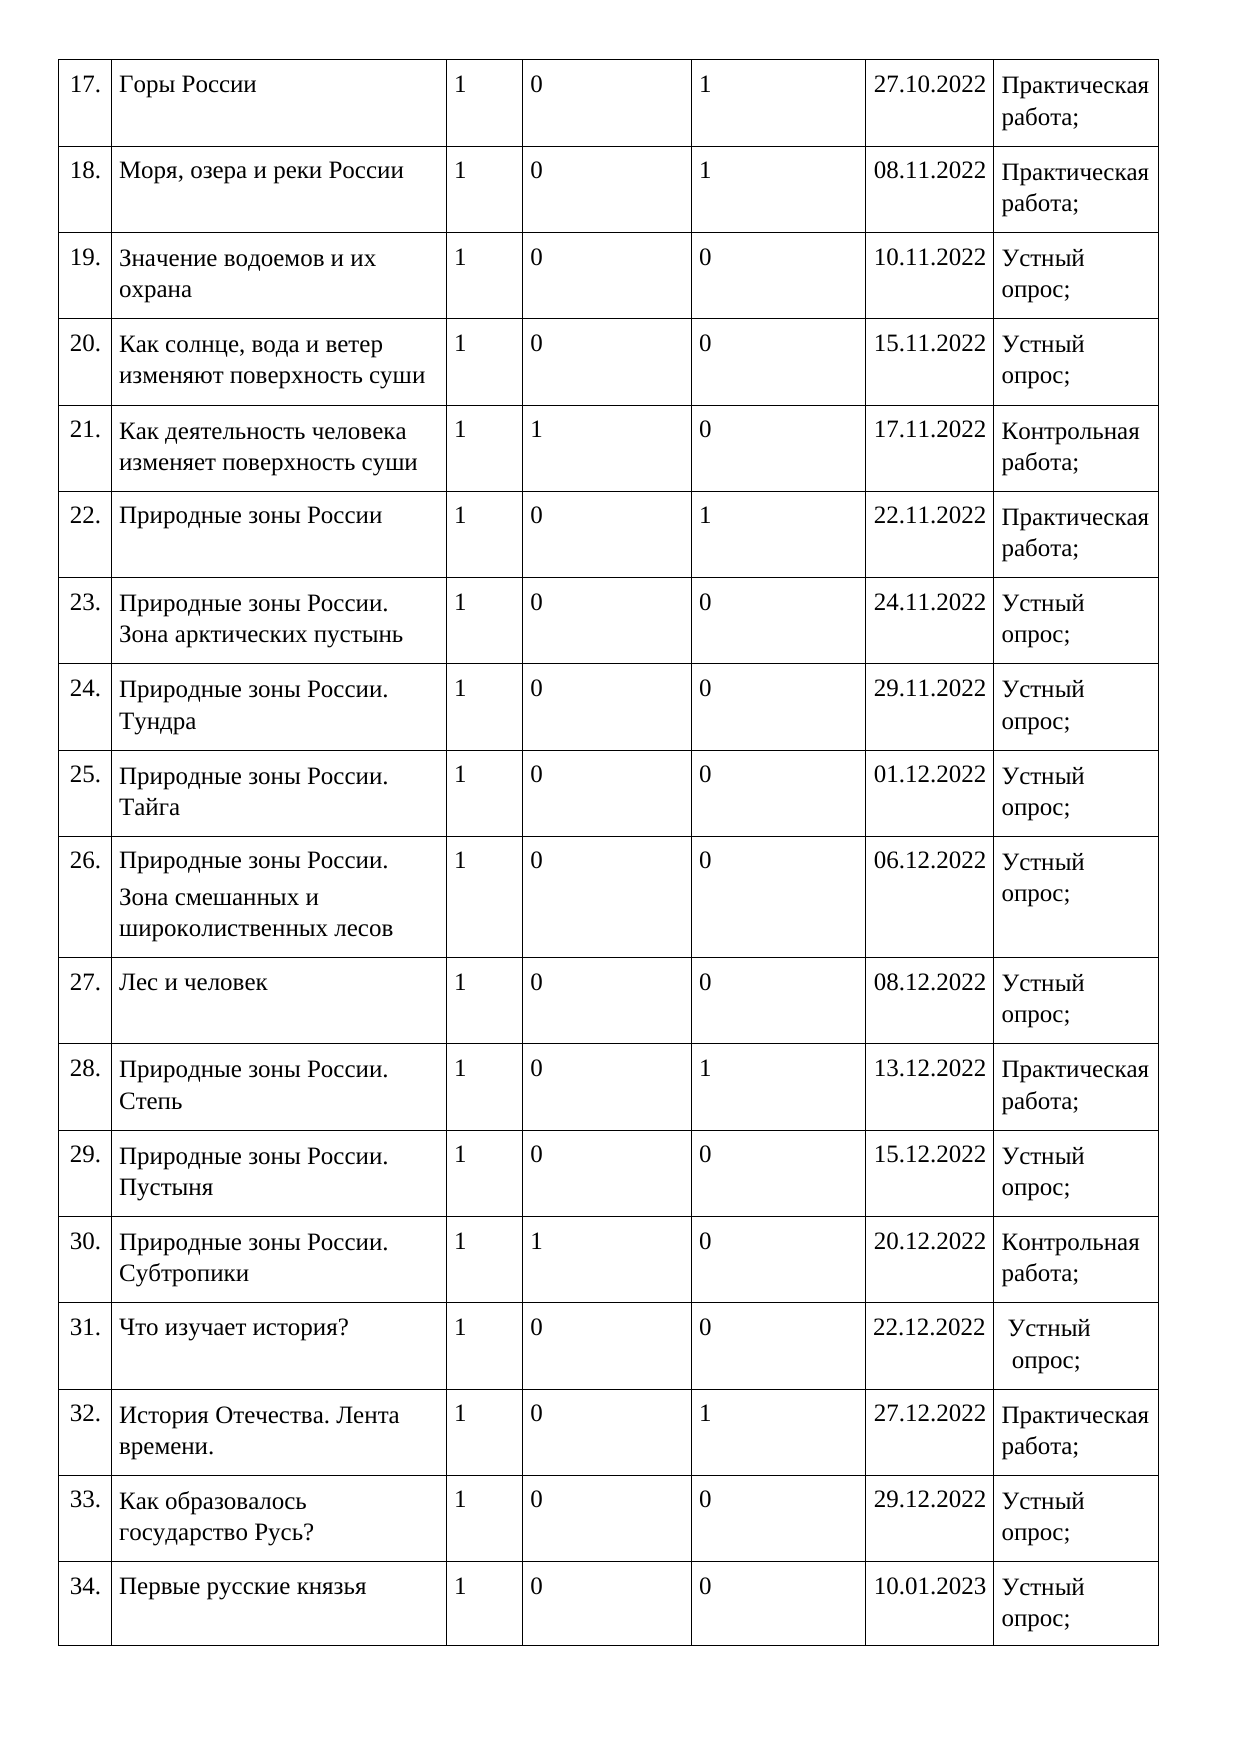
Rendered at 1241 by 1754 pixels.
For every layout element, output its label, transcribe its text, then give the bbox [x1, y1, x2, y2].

table_cell 0 [523, 958, 691, 1043]
table_cell 1 [692, 492, 865, 577]
table_cell Природные зоны России. Тайга [112, 751, 446, 836]
table_cell Устный опрос; [994, 1562, 1158, 1645]
table_cell 1 [447, 1044, 522, 1129]
table_cell Природные зоны России. Степь [112, 1044, 446, 1129]
table_cell 19. [59, 233, 111, 318]
table_cell 17.11.2022 [866, 406, 993, 491]
table_cell 1 [447, 233, 522, 318]
table_cell 0 [523, 1044, 691, 1129]
table_cell 1 [447, 1303, 522, 1388]
table_cell Лес и человек [112, 958, 446, 1043]
table_cell 0 [523, 1562, 691, 1645]
table_cell 24. [59, 664, 111, 749]
table_cell 1 [692, 1044, 865, 1129]
table_cell Практическая работа; [994, 1390, 1158, 1475]
table_cell 27.12.2022 [866, 1390, 993, 1475]
table_header 27.10.2022 [866, 60, 993, 146]
table_cell 1 [447, 1131, 522, 1216]
table_cell Устный опрос; [994, 1476, 1158, 1561]
table_cell 01.12.2022 [866, 751, 993, 836]
table_cell Устный опрос; [994, 837, 1158, 957]
table_cell 25. [59, 751, 111, 836]
table_cell Устный опрос; [994, 1303, 1158, 1388]
table_cell 23. [59, 578, 111, 663]
table_cell Устный опрос; [994, 1131, 1158, 1216]
table_cell 1 [692, 147, 865, 232]
table_cell 0 [523, 1476, 691, 1561]
table_cell 10.01.2023 [866, 1562, 993, 1645]
table_cell 31. [59, 1303, 111, 1388]
table_cell 0 [692, 1217, 865, 1302]
table_cell 0 [523, 319, 691, 404]
table_cell Устный опрос; [994, 958, 1158, 1043]
table_cell 08.12.2022 [866, 958, 993, 1043]
table_cell Контрольная работа; [994, 1217, 1158, 1302]
table_cell 24.11.2022 [866, 578, 993, 663]
table_cell 1 [447, 1390, 522, 1475]
table_cell Практическая работа; [994, 1044, 1158, 1129]
table_cell 08.11.2022 [866, 147, 993, 232]
table_cell 1 [447, 319, 522, 404]
table_cell 30. [59, 1217, 111, 1302]
table_cell 1 [447, 492, 522, 577]
table_cell 0 [692, 1562, 865, 1645]
table_cell 13.12.2022 [866, 1044, 993, 1129]
table_cell Первые русские князья [112, 1562, 446, 1645]
table_cell Природные зоны России. Зона смешанных и широколиственных лесов [112, 837, 446, 957]
table_cell Устный опрос; [994, 233, 1158, 318]
table_cell 15.12.2022 [866, 1131, 993, 1216]
table_cell 32. [59, 1390, 111, 1475]
table_cell 1 [447, 147, 522, 232]
table_cell 0 [523, 1131, 691, 1216]
table_cell 0 [692, 1476, 865, 1561]
table_cell 1 [447, 406, 522, 491]
table_cell Природные зоны России. Пустыня [112, 1131, 446, 1216]
table_cell 20.12.2022 [866, 1217, 993, 1302]
table_cell Контрольная работа; [994, 406, 1158, 491]
table_cell 0 [692, 664, 865, 749]
table_cell 1 [447, 958, 522, 1043]
table_cell 0 [692, 578, 865, 663]
table_cell Природные зоны России. Тундра [112, 664, 446, 749]
table_cell 1 [523, 1217, 691, 1302]
table_header 1 [447, 60, 522, 146]
table_cell 22.12.2022 [866, 1303, 993, 1388]
table_cell 33. [59, 1476, 111, 1561]
table_cell 1 [692, 1390, 865, 1475]
table_cell 1 [447, 578, 522, 663]
table_cell Устный опрос; [994, 664, 1158, 749]
table_cell Природные зоны России. Зона арктических пустынь [112, 578, 446, 663]
table_header Практическая работа; [994, 60, 1158, 146]
table_cell Как образовалось государство Русь? [112, 1476, 446, 1561]
table_cell 1 [447, 664, 522, 749]
table_cell 1 [447, 837, 522, 957]
table_cell 0 [692, 837, 865, 957]
table_cell Что изучает история? [112, 1303, 446, 1388]
table_cell 0 [692, 406, 865, 491]
table_cell 27. [59, 958, 111, 1043]
table_cell 0 [692, 958, 865, 1043]
table_cell 21. [59, 406, 111, 491]
table_cell 0 [692, 233, 865, 318]
table_cell 20. [59, 319, 111, 404]
table_cell Природные зоны России [112, 492, 446, 577]
table_cell 29.11.2022 [866, 664, 993, 749]
table_cell Как деятельность человека изменяет поверхность суши [112, 406, 446, 491]
table_cell 0 [692, 751, 865, 836]
table_cell 26. [59, 837, 111, 957]
table_cell Моря, озера и реки России [112, 147, 446, 232]
table_cell Значение водоемов и их охрана [112, 233, 446, 318]
table_cell Практическая работа; [994, 147, 1158, 232]
table_cell 1 [447, 1217, 522, 1302]
table_cell Природные зоны России. Субтропики [112, 1217, 446, 1302]
table_cell Устный опрос; [994, 578, 1158, 663]
table_header 0 [523, 60, 691, 146]
table_cell 1 [447, 1562, 522, 1645]
table_cell 10.11.2022 [866, 233, 993, 318]
table_cell 0 [523, 1390, 691, 1475]
table_cell 0 [523, 147, 691, 232]
table_cell 0 [523, 751, 691, 836]
table_cell 0 [523, 664, 691, 749]
table_cell 29. [59, 1131, 111, 1216]
table_cell История Отечества. Лента времени. [112, 1390, 446, 1475]
table_cell 0 [523, 1303, 691, 1388]
table_cell Устный опрос; [994, 319, 1158, 404]
table_cell Как солнце, вода и ветер изменяют поверхность суши [112, 319, 446, 404]
table_cell 0 [523, 492, 691, 577]
table_cell 34. [59, 1562, 111, 1645]
table_cell 06.12.2022 [866, 837, 993, 957]
table_header Горы России [112, 60, 446, 146]
table_cell 0 [523, 233, 691, 318]
table_cell 0 [692, 319, 865, 404]
table_cell 1 [447, 1476, 522, 1561]
table_cell 22. [59, 492, 111, 577]
table_header 1 [692, 60, 865, 146]
table_cell 28. [59, 1044, 111, 1129]
table_cell 0 [692, 1131, 865, 1216]
table_cell Устный опрос; [994, 751, 1158, 836]
table_cell 0 [523, 578, 691, 663]
table_cell 1 [447, 751, 522, 836]
table_cell Практическая работа; [994, 492, 1158, 577]
table_cell 1 [523, 406, 691, 491]
table_cell 0 [692, 1303, 865, 1388]
table_cell 0 [523, 837, 691, 957]
table_cell 22.11.2022 [866, 492, 993, 577]
table_cell 15.11.2022 [866, 319, 993, 404]
table_cell 29.12.2022 [866, 1476, 993, 1561]
table_header 17. [59, 60, 111, 146]
table_cell 18. [59, 147, 111, 232]
